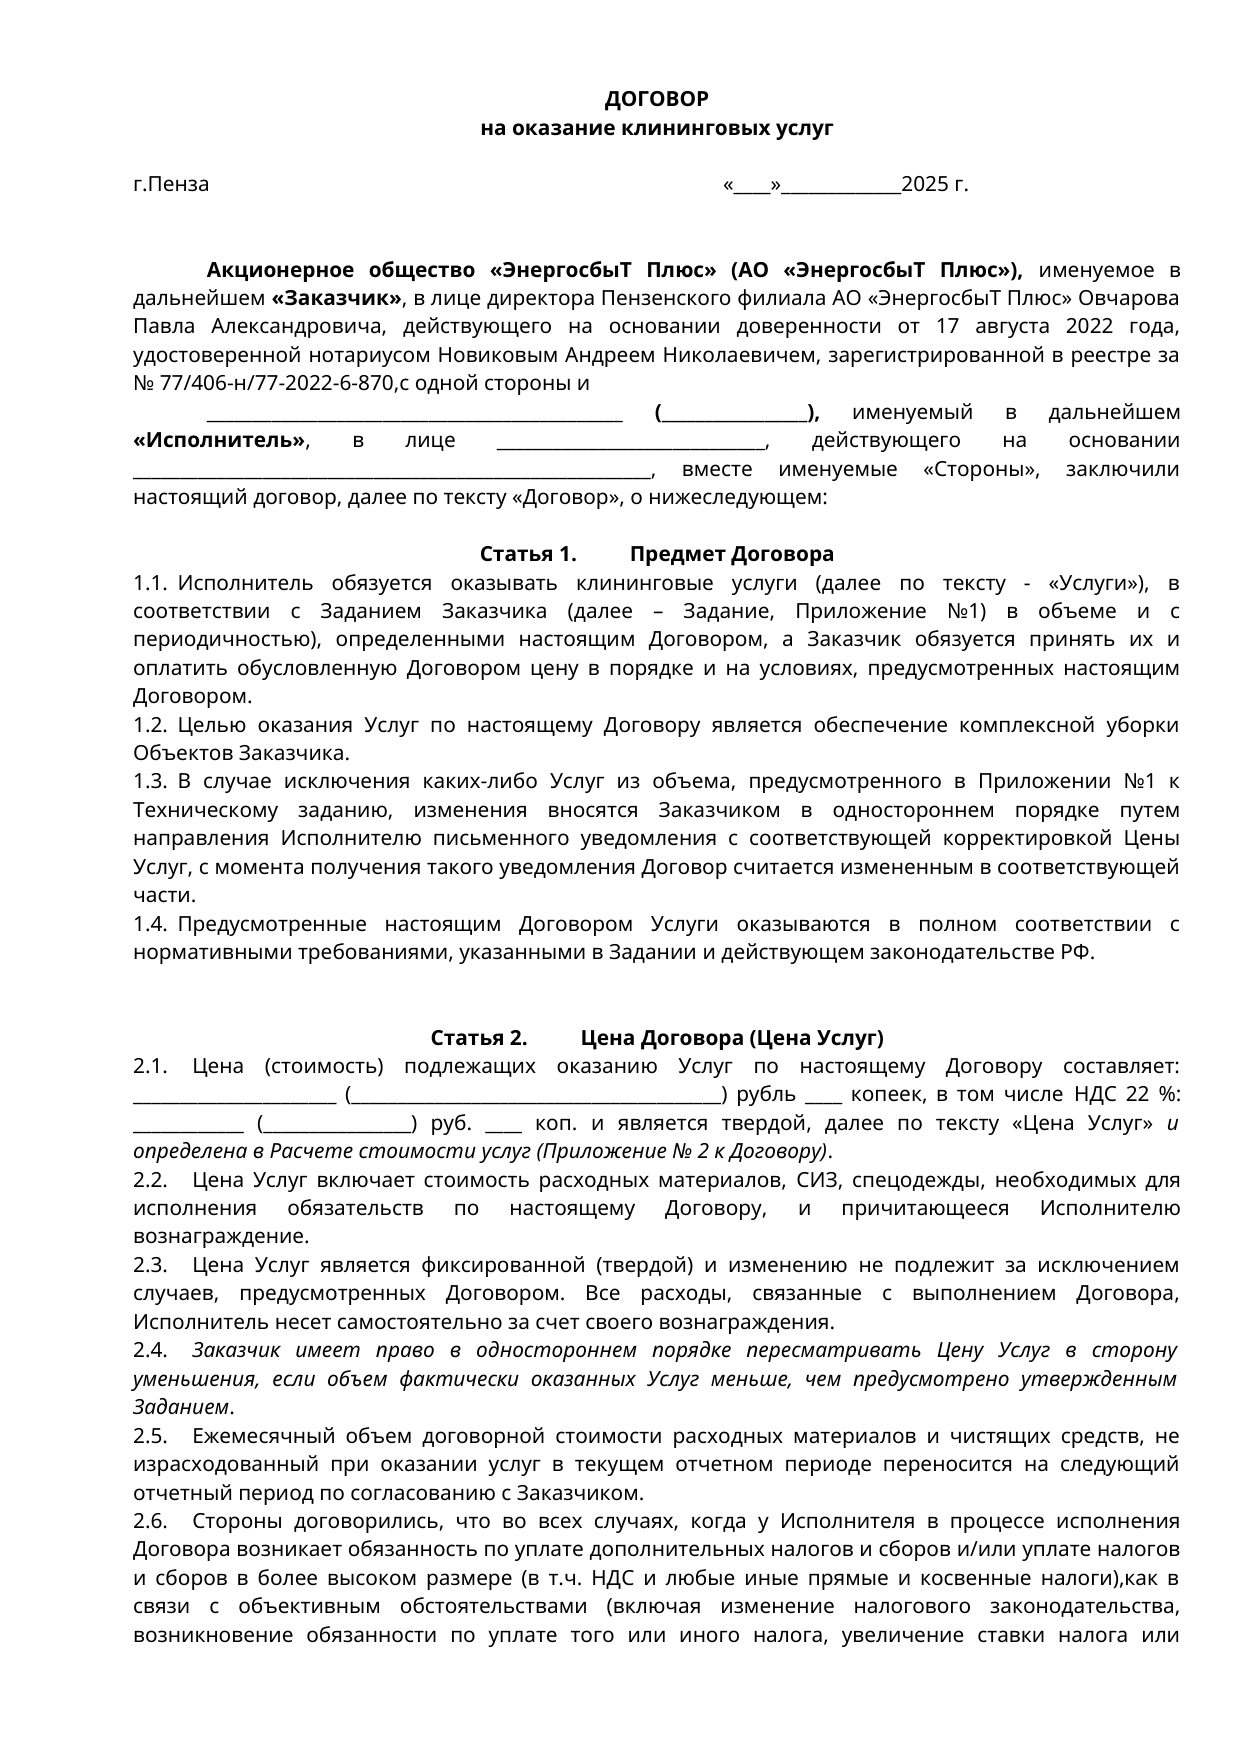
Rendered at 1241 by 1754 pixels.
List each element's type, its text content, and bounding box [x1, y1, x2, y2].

list Целью оказания Услуг по настоящему Договору является обеспечение комплексной уборки Объектов Заказчика. [133, 710, 1181, 767]
list Цена (стоимость) подлежащих оказанию Услуг по настоящему Договору составляет: ______________________ (________________________________________) рубль ____ копеек, в том числе НДС 22 %: ____________ (________________) руб. ____ коп. и является твердой, далее по тексту «Цена Услуг» и определена в Расчете стоимости услуг (Приложение № 2 к Договору). [133, 1051, 1181, 1165]
list В случае исключения каких-либо Услуг из объема, предусмотренного в Приложении №1 к Техническому заданию, изменения вносятся Заказчиком в одностороннем порядке путем направления Исполнителю письменного уведомления с соответствующей корректировкой Цены Услуг, с момента получения такого уведомления Договор считается измененным в соответствующей части. [133, 767, 1181, 909]
text Акционерное общество «ЭнергосбыТ Плюс» (АО «ЭнергосбыТ Плюс»), именуемое в дальнейшем «Заказчик», в лице директора Пензенского филиала АО «ЭнергосбыТ Плюс» Овчарова Павла Александровича, действующего на основании доверенности от 17 августа 2022 года, удостоверенной нотариусом Новиковым Андреем Николаевичем, зарегистрированной в реестре за № 77/406-н/77-2022-6-870,с одной стороны и [133, 255, 1181, 397]
text ДОГОВОР [133, 84, 1181, 113]
list Ежемесячный объем договорной стоимости расходных материалов и чистящих средств, не израсходованный при оказании услуг в текущем отчетном периоде переносится на следующий отчетный период по согласованию с Заказчиком. [133, 1421, 1181, 1506]
text на оказание клининговых услуг [133, 113, 1181, 141]
list Цена Услуг является фиксированной (твердой) и изменению не подлежит за исключением случаев, предусмотренных Договором. Все расходы, связанные с выполнением Договора, Исполнитель несет самостоятельно за счет своего вознаграждения. [133, 1250, 1181, 1335]
list Предусмотренные настоящим Договором Услуги оказываются в полном соответствии с нормативными требованиями, указанными в Задании и действующем законодательстве РФ. [133, 909, 1181, 966]
list Цена Услуг включает стоимость расходных материалов, СИЗ, спецодежды, необходимых для исполнения обязательств по настоящему Договору, и причитающееся Исполнителю вознаграждение. [133, 1165, 1181, 1250]
subtitle Цена Договора (Цена Услуг) [133, 1023, 1181, 1051]
list Заказчик имеет право в одностороннем порядке пересматривать Цену Услуг в сторону уменьшения, если объем фактически оказанных Услуг меньше, чем предусмотрено утвержденным Заданием. [133, 1335, 1181, 1421]
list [133, 1506, 1181, 1648]
text _____________________________________________ (_________________), именуемый в дальнейшем «Исполнитель», в лице _____________________________, действующего на основании ________________________________________________________, вместе именуемые «Стороны», заключили настоящий договор, далее по тексту «Договор», о нижеследующем: [133, 397, 1181, 511]
text г.Пенза «____»_____________2025 г. [133, 169, 1181, 198]
list Исполнитель обязуется оказывать клининговые услуги (далее по тексту - «Услуги»), в соответствии с Заданием Заказчика (далее – Задание, Приложение №1) в объеме и с периодичностью), определенными настоящим Договором, а Заказчик обязуется принять их и оплатить обусловленную Договором цену в порядке и на условиях, предусмотренных настоящим Договором. [133, 568, 1181, 710]
subtitle Предмет Договора [133, 539, 1181, 568]
